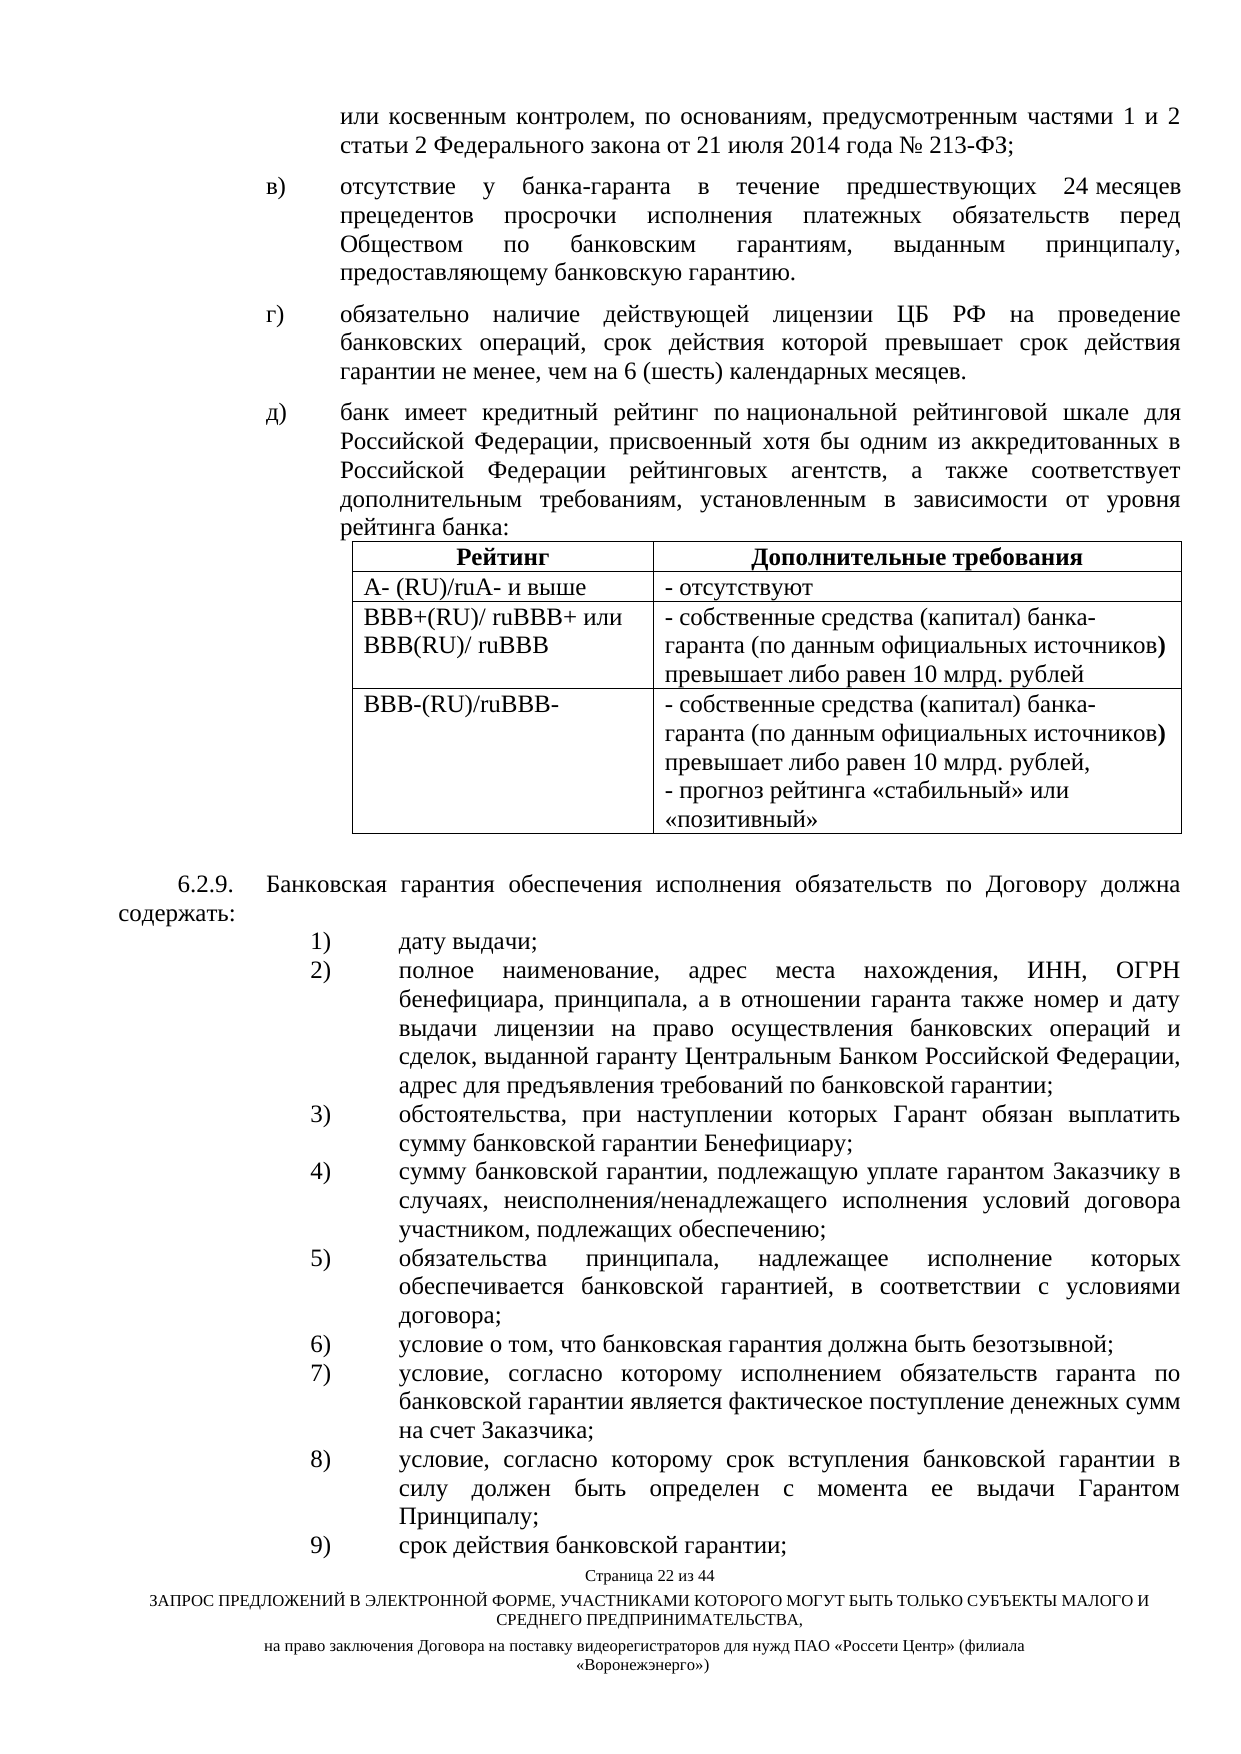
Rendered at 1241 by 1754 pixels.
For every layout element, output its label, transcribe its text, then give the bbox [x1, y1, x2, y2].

list обязательства принципала, надлежащее исполнение которых обеспечивается банковской гарантией, в соответствии с условиями договора; [310, 1243, 1181, 1329]
table_cell A- (RU)/ruA- и выше [353, 572, 653, 601]
table_header Дополнительные требования [654, 542, 1181, 571]
list банк имеет кредитный рейтинг по национальной рейтинговой шкале для Российской Федерации, присвоенный хотя бы одним из аккредитованных в Российской Федерации рейтинговых агентств, а также соответствует дополнительным требованиям, установленным в зависимости от уровня рейтинга банка: [266, 397, 1181, 541]
list обязательно наличие действующей лицензии ЦБ РФ на проведение банковских операций, срок действия которой превышает срок действия гарантии не менее, чем на 6 (шесть) календарных месяцев. [266, 299, 1181, 385]
list обстоятельства, при наступлении которых Гарант обязан выплатить сумму банковской гарантии Бенефициару; [310, 1099, 1181, 1156]
table_cell - отсутствуют [654, 572, 1181, 601]
subtitle Банковская гарантия обеспечения исполнения обязательств по Договору должна содержать: [118, 869, 1181, 926]
list срок действия банковской гарантии; [310, 1530, 1181, 1559]
table_cell - собственные средства (капитал) банка-гаранта (по данным официальных источников) превышает либо равен 10 млрд. рублей [654, 602, 1181, 688]
list дату выдачи; [310, 926, 1181, 955]
table_cell - собственные средства (капитал) банка-гаранта (по данным официальных источников) превышает либо равен 10 млрд. рублей, - прогноз рейтинга «стабильный» или «позитивный» [654, 689, 1181, 833]
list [266, 101, 1181, 159]
table_header Рейтинг [353, 542, 653, 571]
list отсутствие у банка-гаранта в течение предшествующих 24 месяцев прецедентов просрочки исполнения платежных обязательств перед Обществом по банковским гарантиям, выданным принципалу, предоставляющему банковскую гарантию. [266, 171, 1181, 286]
list условие, согласно которому исполнением обязательств гаранта по банковской гарантии является фактическое поступление денежных сумм на счет Заказчика; [310, 1358, 1181, 1444]
list сумму банковской гарантии, подлежащую уплате гарантом Заказчику в случаях, неисполнения/ненадлежащего исполнения условий договора участником, подлежащих обеспечению; [310, 1156, 1181, 1243]
table_cell BBB+(RU)/ ruBBB+ или BBB(RU)/ ruBBB [353, 602, 653, 688]
list условие о том, что банковская гарантия должна быть безотзывной; [310, 1329, 1181, 1358]
table_cell BBB-(RU)/ruBBB- [353, 689, 653, 833]
list полное наименование, адрес места нахождения, ИНН, ОГРН бенефициара, принципала, а в отношении гаранта также номер и дату выдачи лицензии на право осуществления банковских операций и сделок, выданной гаранту Центральным Банком Российской Федерации, адрес для предъявления требований по банковской гарантии; [310, 955, 1181, 1099]
list условие, согласно которому срок вступления банковской гарантии в силу должен быть определен с момента ее выдачи Гарантом Принципалу; [310, 1444, 1181, 1530]
